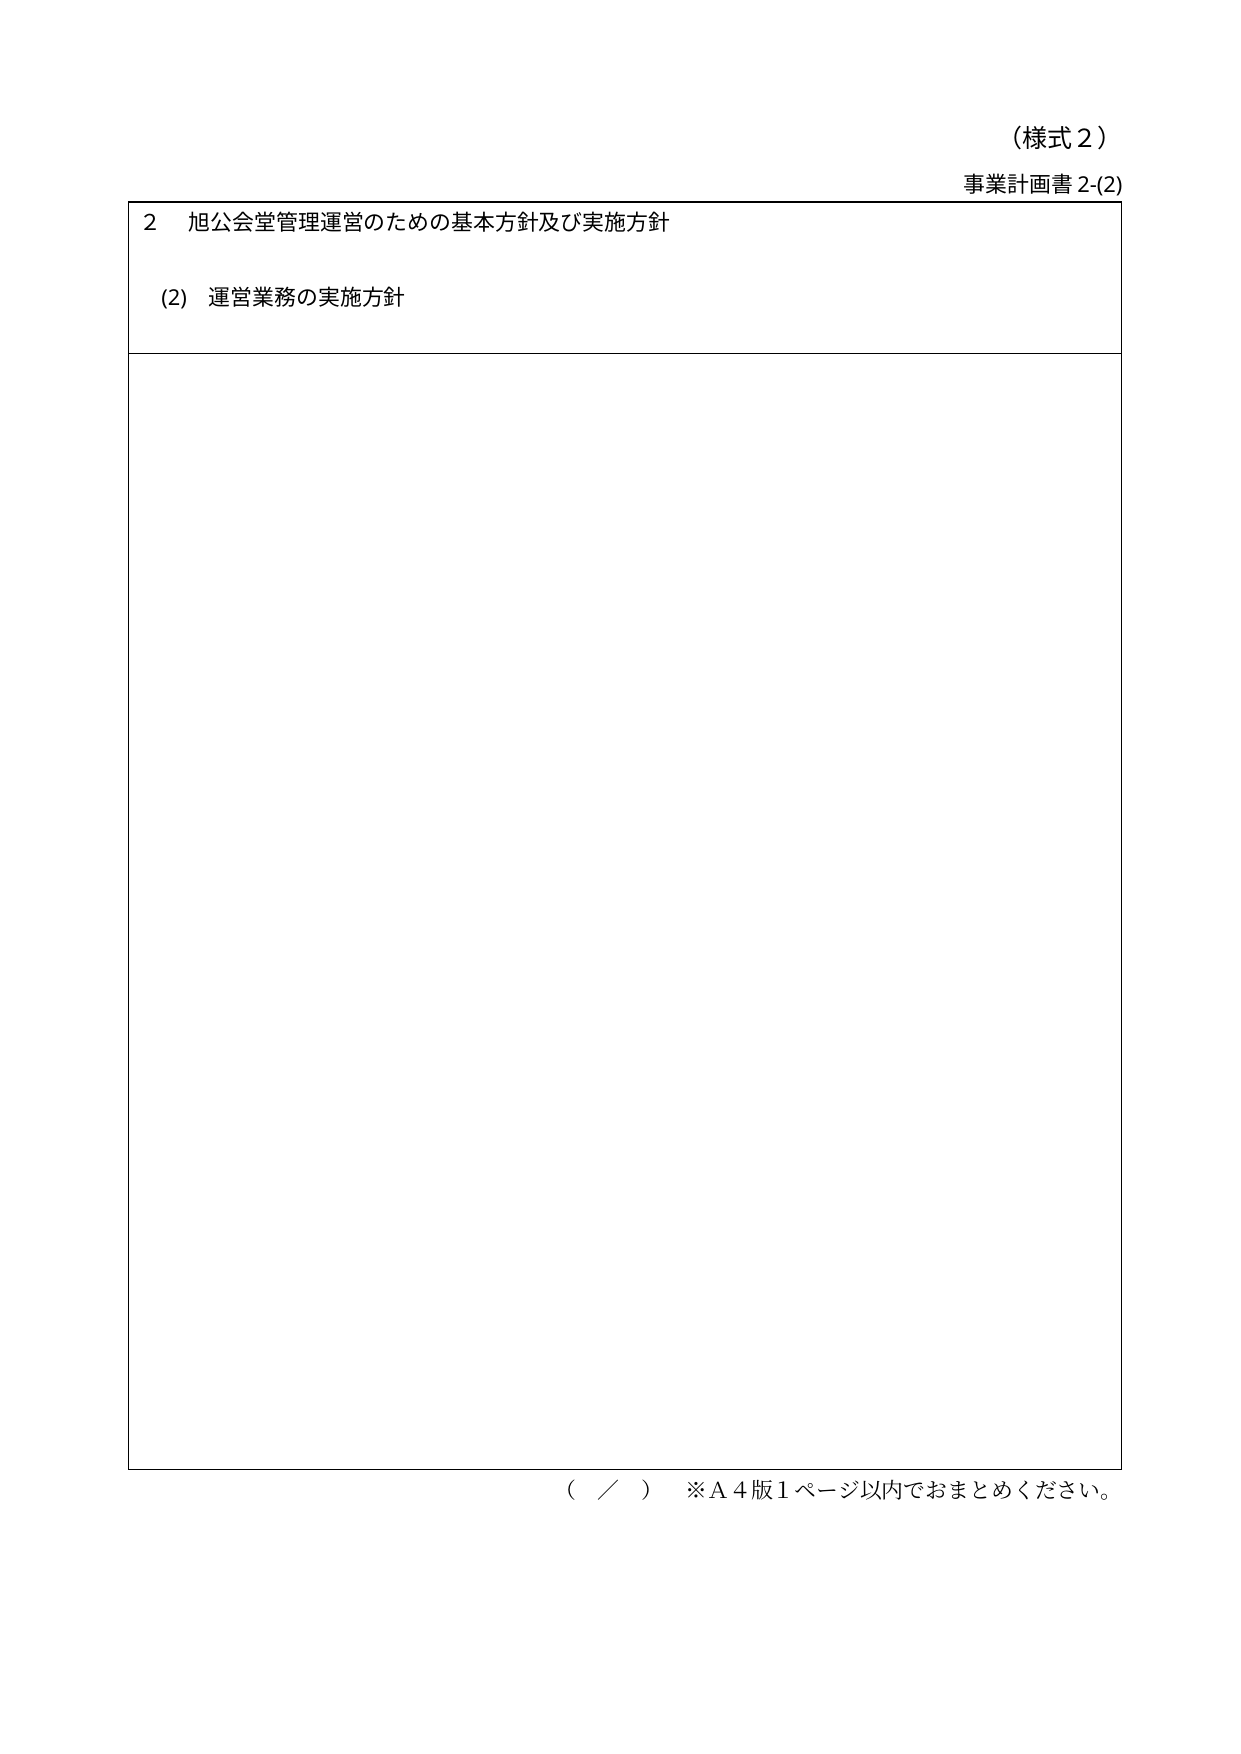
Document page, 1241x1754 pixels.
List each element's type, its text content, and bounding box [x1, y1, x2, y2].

text 事業計画書2-(2) [118, 164, 1122, 201]
text （ ／ ） ※Ａ４版１ページ以内でおまとめください。 [118, 1470, 1122, 1507]
table_header ２ 旭公会堂管理運営のための基本方針及び実施方針 (2) 運営業務の実施方針 [129, 203, 1121, 352]
table_cell [129, 354, 1121, 1469]
